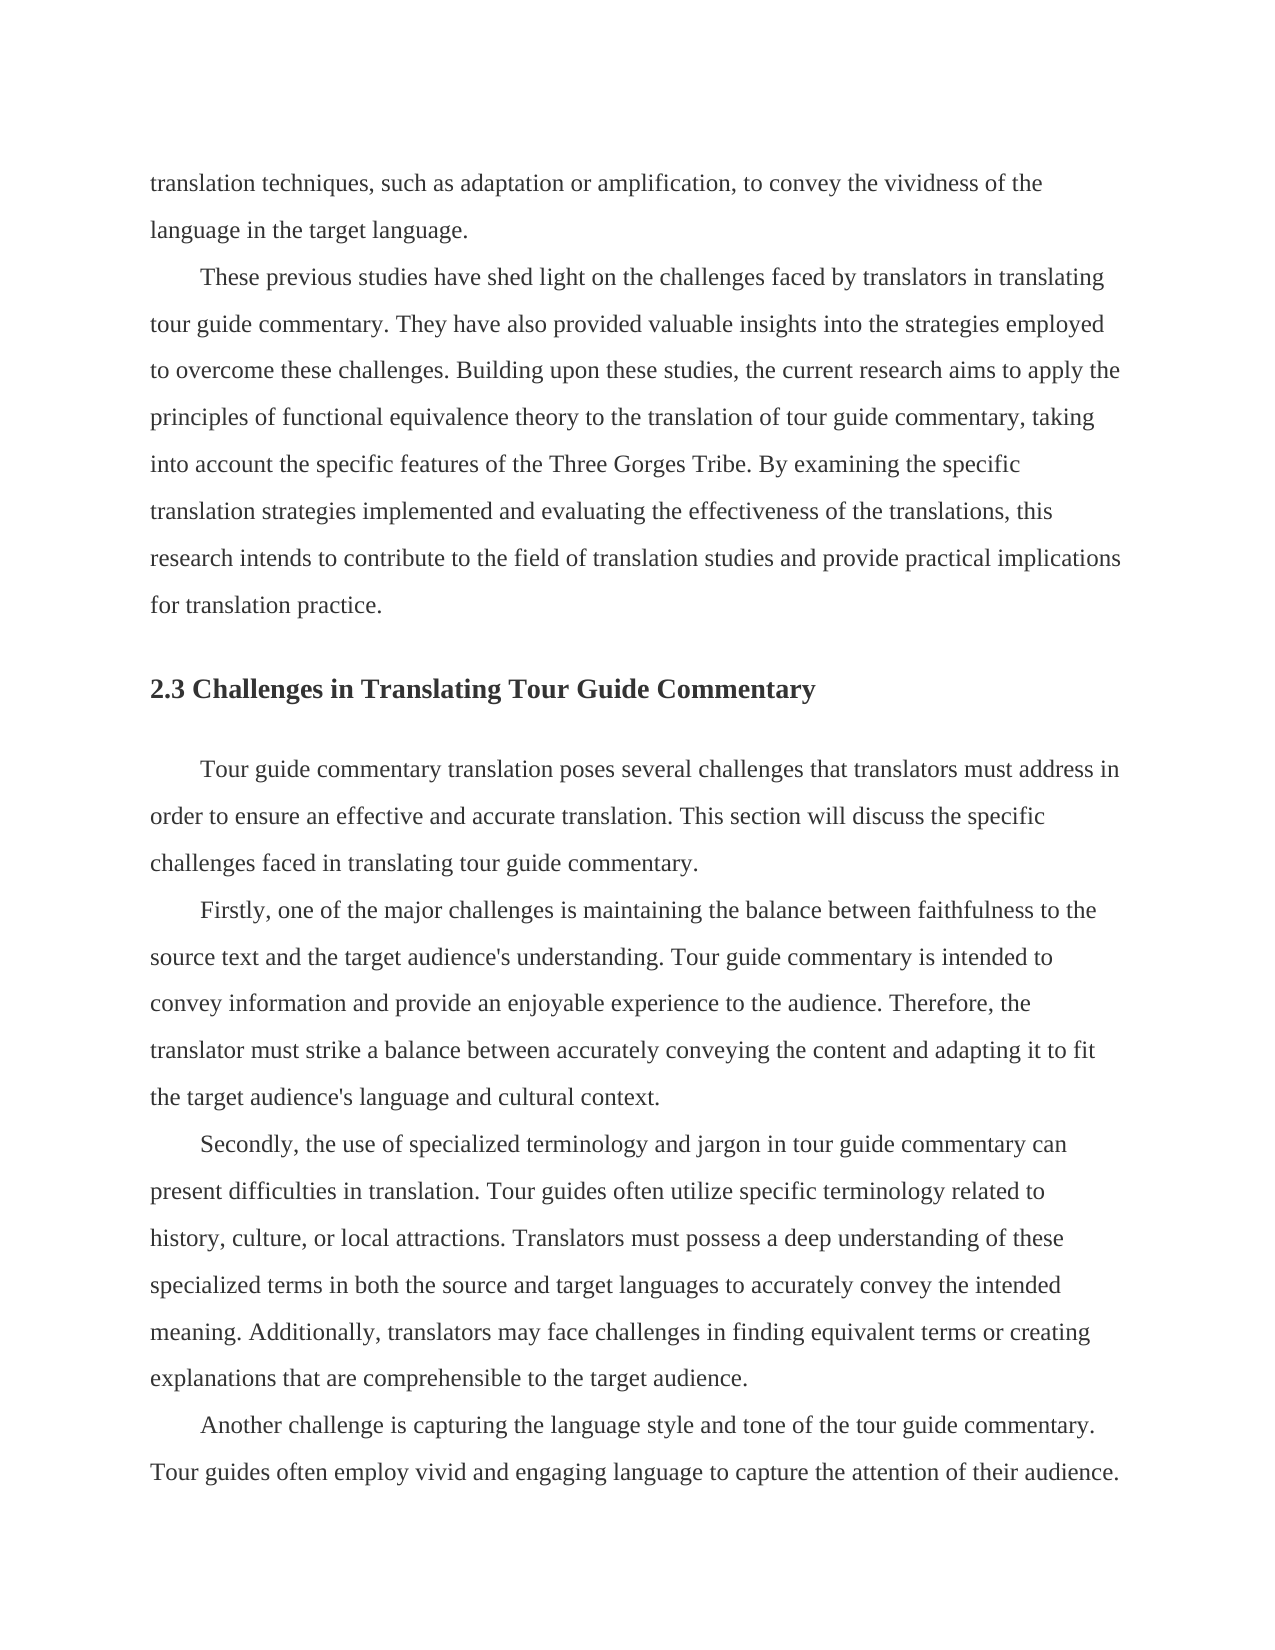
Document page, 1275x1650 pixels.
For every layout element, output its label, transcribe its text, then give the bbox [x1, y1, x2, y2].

text Firstly, one of the major challenges is maintaining the balance between faithfulness to the source text and the target audience's understanding. Tour guide commentary is intended to convey information and provide an enjoyable experience to the audience. Therefore, the translator must strike a balance between accurately conveying the content and adapting it to fit the target audience's language and cultural context. [150, 877, 1125, 1111]
subtitle 2.3 Challenges in Translating Tour Guide Commentary [150, 650, 1125, 705]
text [150, 1392, 1125, 1486]
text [150, 150, 1125, 244]
text Tour guide commentary translation poses several challenges that translators must address in order to ensure an effective and accurate translation. This section will discuss the specific challenges faced in translating tour guide commentary. [150, 736, 1125, 877]
text Secondly, the use of specialized terminology and jargon in tour guide commentary can present difficulties in translation. Tour guides often utilize specific terminology related to history, culture, or local attractions. Translators must possess a deep understanding of these specialized terms in both the source and target languages to accurately convey the intended meaning. Additionally, translators may face challenges in finding equivalent terms or creating explanations that are comprehensible to the target audience. [150, 1111, 1125, 1392]
text These previous studies have shed light on the challenges faced by translators in translating tour guide commentary. They have also provided valuable insights into the strategies employed to overcome these challenges. Building upon these studies, the current research aims to apply the principles of functional equivalence theory to the translation of tour guide commentary, taking into account the specific features of the Three Gorges Tribe. By examining the specific translation strategies implemented and evaluating the effectiveness of the translations, this research intends to contribute to the field of translation studies and provide practical implications for translation practice. [150, 244, 1125, 619]
